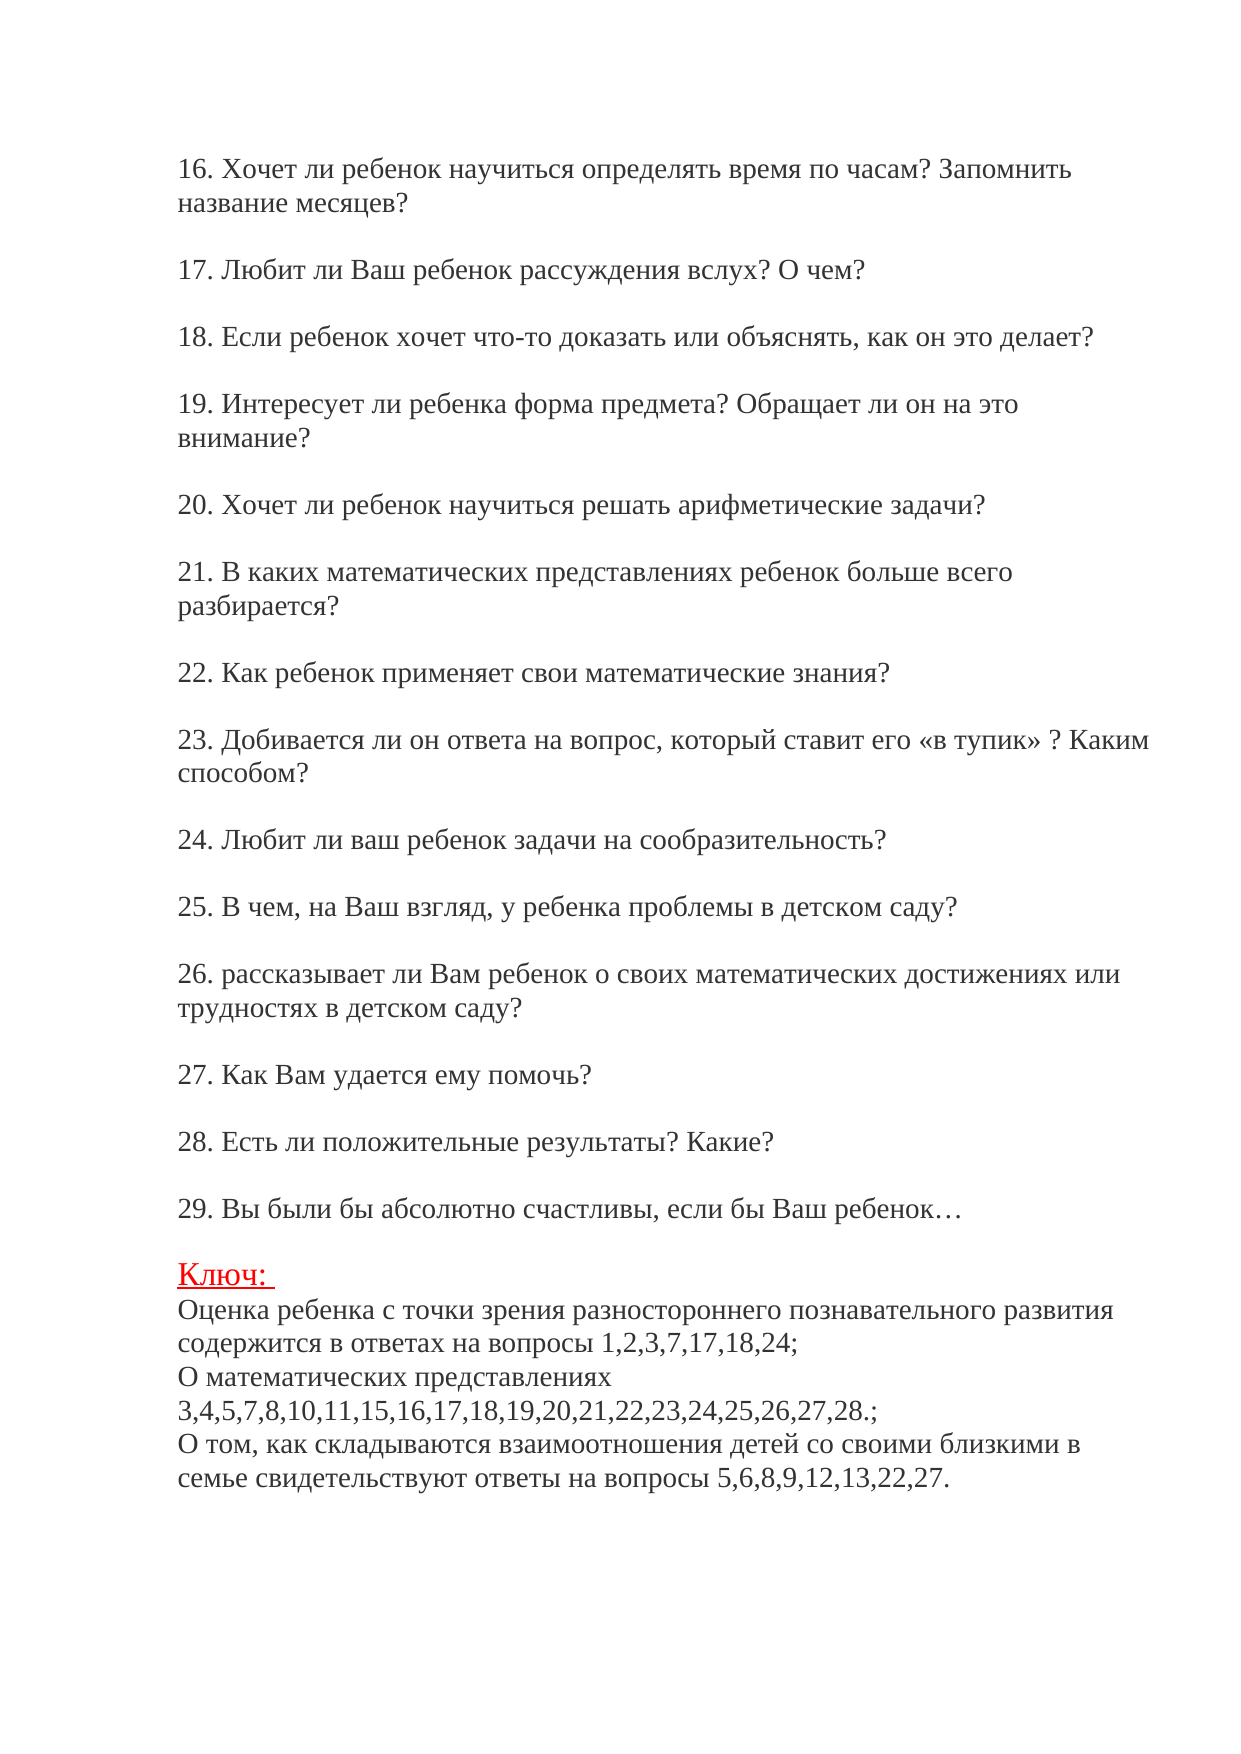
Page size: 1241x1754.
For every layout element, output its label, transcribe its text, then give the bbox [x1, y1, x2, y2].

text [177, 118, 1152, 1254]
text Ключ: Оценка ребенка с точки зрения разностороннего познавательного развития содержится в ответах на вопросы 1,2,3,7,17,18,24; О математических представлениях 3,4,5,7,8,10,11,15,16,17,18,19,20,21,22,23,24,25,26,27,28.; О том, как складываются взаимоотношения детей со своими близкими в семье свидетельствуют ответы на вопросы 5,6,8,9,12,13,22,27. [177, 1254, 1152, 1493]
